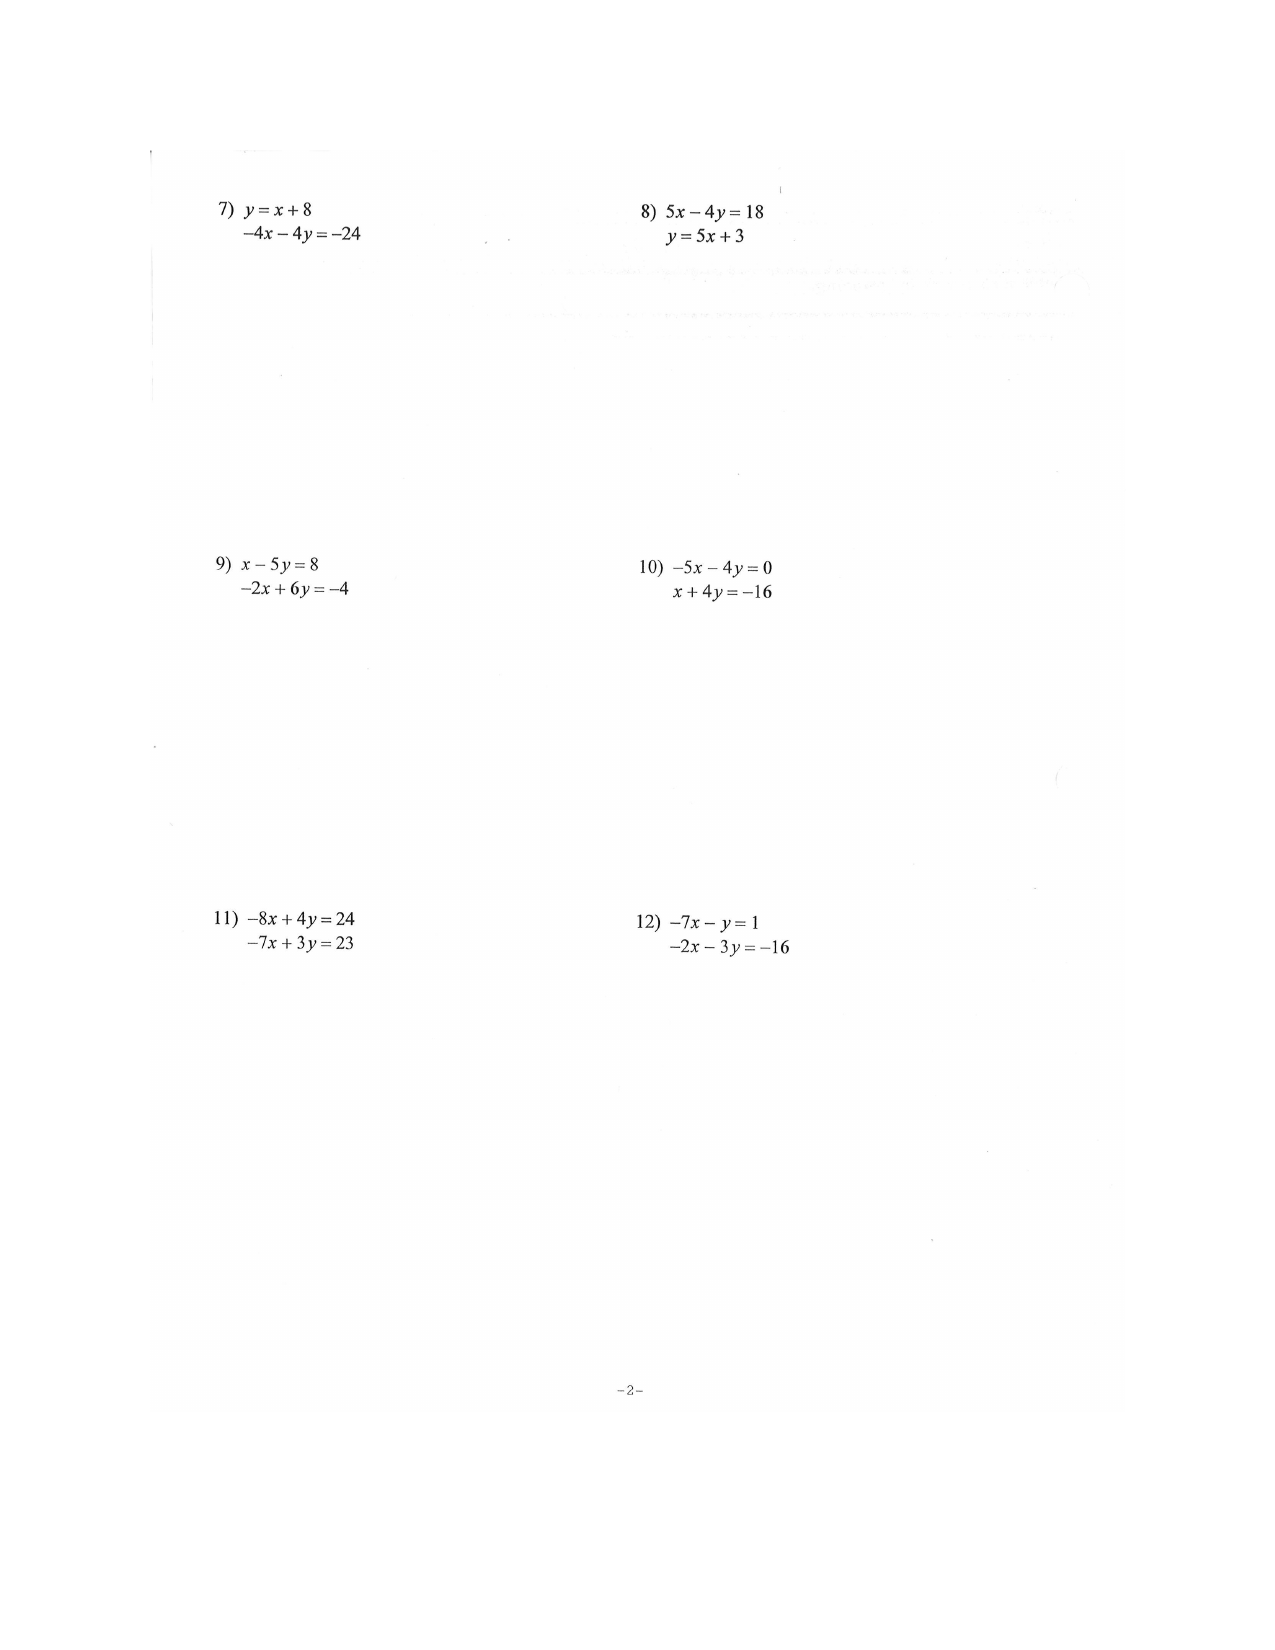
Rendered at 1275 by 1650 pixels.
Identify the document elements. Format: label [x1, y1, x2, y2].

picture [150, 150, 1125, 1412]
